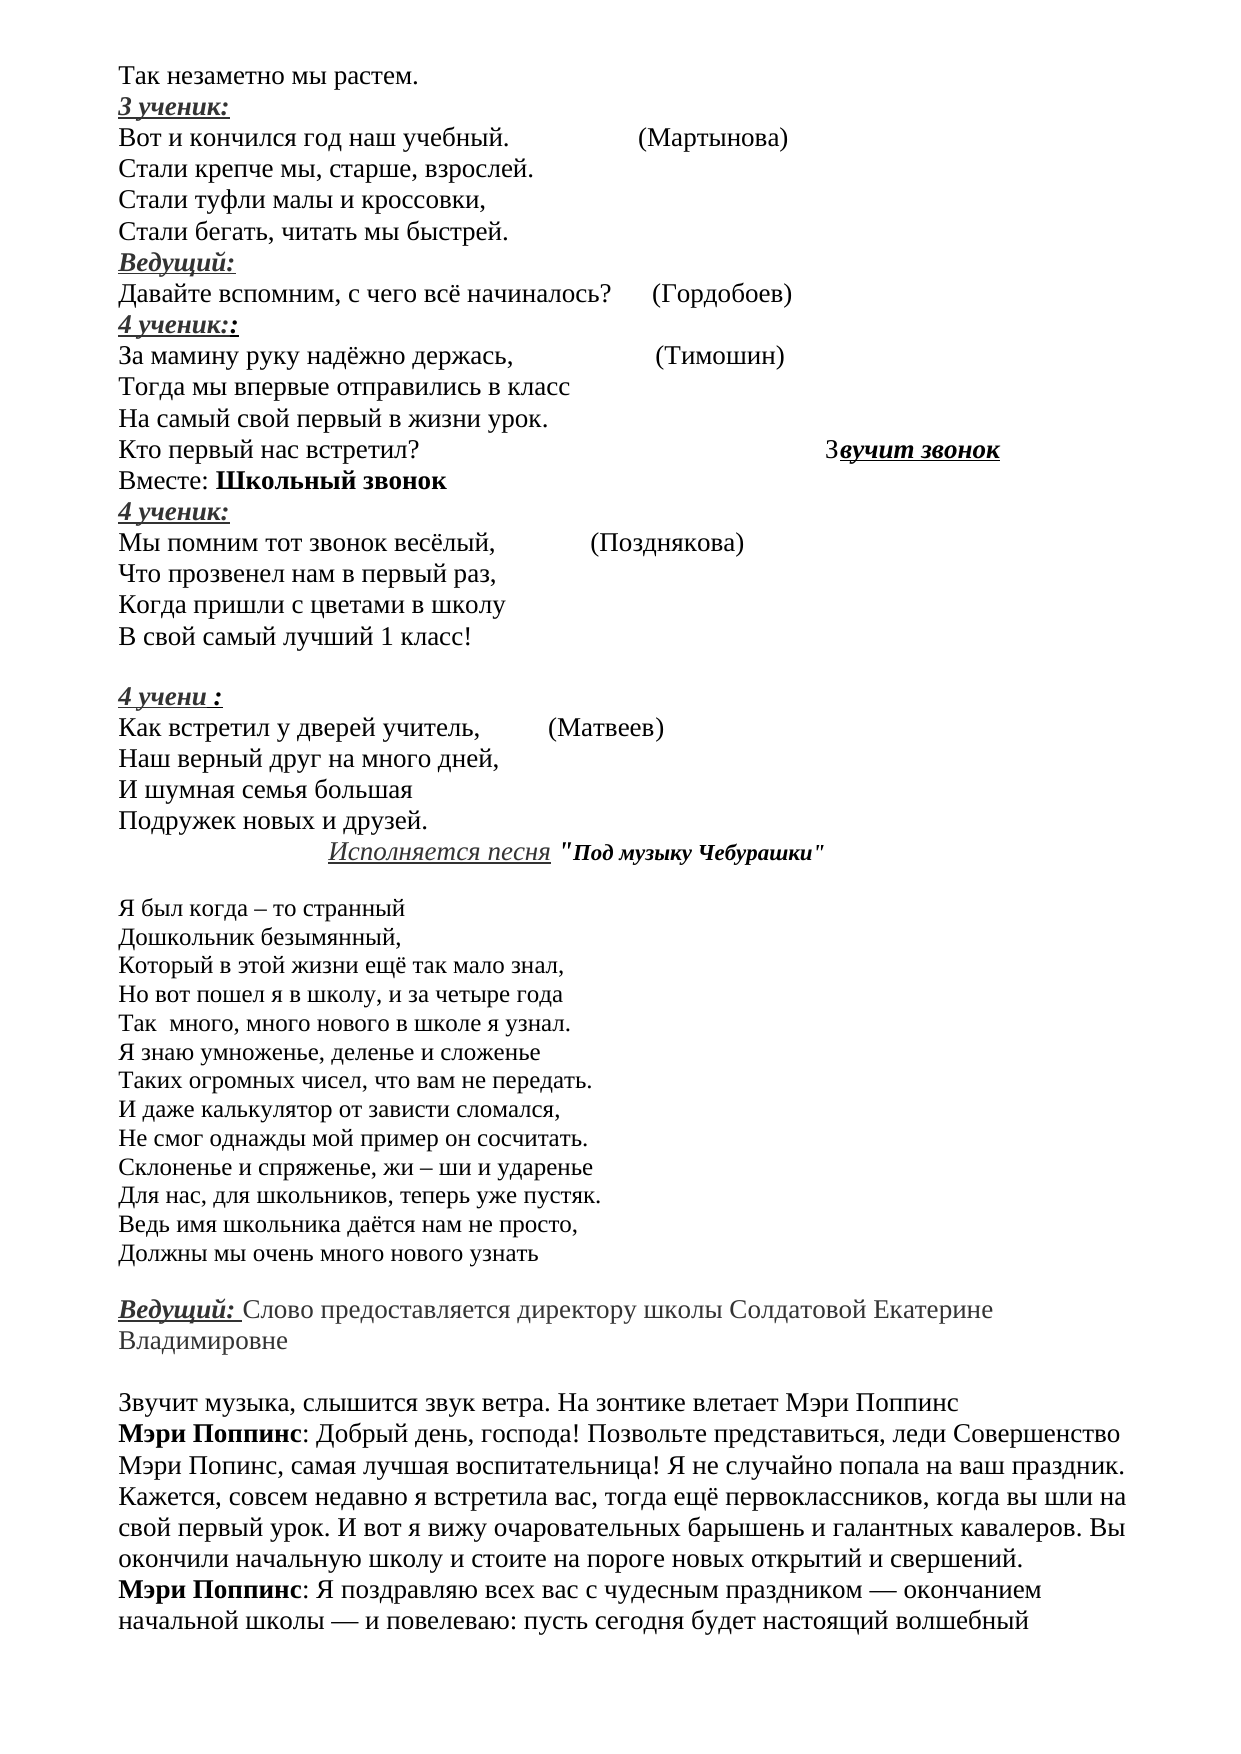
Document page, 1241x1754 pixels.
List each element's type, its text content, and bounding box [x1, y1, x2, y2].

text И даже калькулятор от зависти сломался, [118, 1094, 1152, 1123]
text Я был когда – то странный [118, 893, 1152, 922]
text Который в этой жизни ещё так мало знал, [118, 950, 1152, 979]
text Мэри Поппинс: Добрый день, господа! Позвольте представиться, леди Совершенство Мэри Попинс, самая лучшая воспитательница! Я не случайно попала на ваш праздник. Кажется, совсем недавно я встретила вас, тогда ещё первоклассников, когда вы шли на свой первый урок. И вот я вижу очаровательных барышень и галантных кавалеров. Вы окончили начальную школу и стоите на пороге новых открытий и свершений. [118, 1418, 1152, 1573]
text Мы помним тот звонок весёлый, (Позднякова) Что прозвенел нам в первый раз, Когда пришли с цветами в школу В свой самый лучший 1 класс! [118, 526, 1152, 679]
text Я знаю умноженье, деленье и сложенье [118, 1037, 1152, 1065]
text Но вот пошел я в школу, и за четыре года [118, 979, 1152, 1008]
text Для нас, для школьников, теперь уже пустяк. [118, 1180, 1152, 1209]
text 4 учени : Как встретил у дверей учитель, (Матвеев) [118, 679, 1152, 742]
text Таких огромных чисел, что вам не передать. [118, 1065, 1152, 1094]
text Из года в год, из класса в класс (Забелин) Ведет неслышно время нас, И час за часом, день за днем Так незаметно мы растем. 3 ученик: [118, 59, 1152, 121]
text Наш верный друг на много дней, И шумная семья большая Подружек новых и друзей. [413, 742, 1152, 835]
text Давайте вспомним, с чего всё начиналось? (Гордобоев) 4 ученик:: За мамину руку надёжно держась, (Тимошин) Тогда мы впервые отправились в класс На самый свой первый в жизни урок. Кто первый нас встретил? Звучит звонок Вместе: Школьный звонок [118, 277, 1152, 495]
text Исполняется песня "Под музыку Чебурашки" [328, 835, 1152, 866]
text Ведь имя школьника даётся нам не просто, [118, 1209, 1152, 1238]
text Не смог однажды мой пример он сосчитать. [118, 1123, 1152, 1152]
text Должны мы очень много нового узнать [118, 1238, 1152, 1267]
text Так много, много нового в школе я узнал. [118, 1008, 1152, 1037]
text Дошкольник безымянный, [118, 922, 1152, 950]
text Склоненье и спряженье, жи – ши и ударенье [118, 1152, 1152, 1180]
text 4 ученик: [118, 495, 1152, 526]
text Ведущий: Слово предоставляется директору школы Солдатовой Екатерине Владимировне [118, 1293, 1152, 1355]
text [118, 1573, 1152, 1636]
text Звучит музыка, слышится звук ветра. На зонтике влетает Мэри Поппинс [118, 1386, 1152, 1418]
text Вот и кончился год наш учебный. (Мартынова) Стали крепче мы, старше, взрослей. Стали туфли малы и кроссовки, Стали бегать, читать мы быстрей. Ведущий: [118, 121, 1152, 277]
